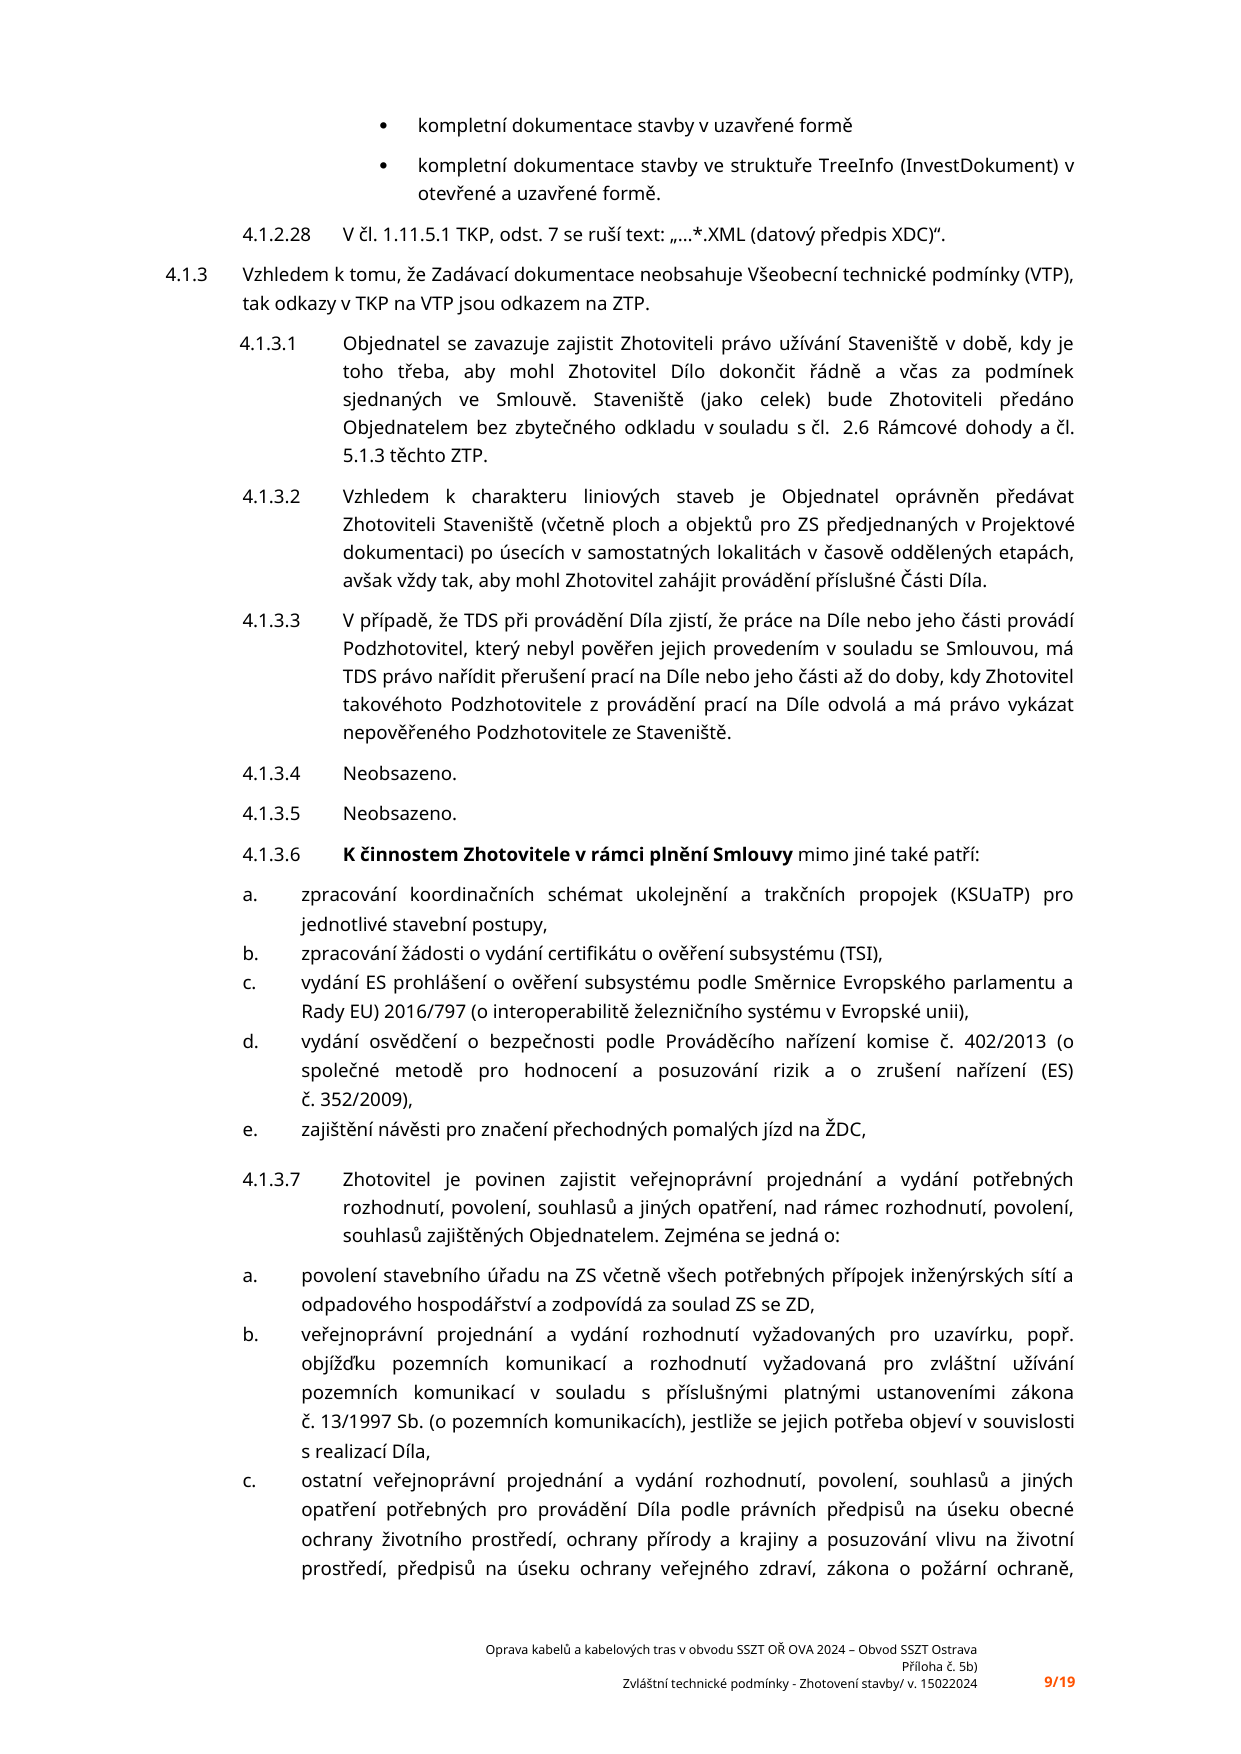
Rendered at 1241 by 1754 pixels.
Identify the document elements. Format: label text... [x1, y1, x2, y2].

text V čl. 1.11.5.1 TKP, odst. 7 se ruší text: „…*.XML (datový předpis XDC)“. [242, 221, 1075, 247]
list kompletní dokumentace stavby v uzavřené formě [380, 112, 1075, 138]
list vydání ES prohlášení o ověření subsystému podle Směrnice Evropského parlamentu a Rady EU) 2016/797 (o interoperabilitě železničního systému v Evropské unii), [242, 969, 1075, 1024]
text Vzhledem k charakteru liniových staveb je Objednatel oprávněn předávat Zhotoviteli Staveniště (včetně ploch a objektů pro ZS předjednaných v Projektové dokumentaci) po úsecích v samostatných lokalitách v časově oddělených etapách, avšak vždy tak, aby mohl Zhotovitel zahájit provádění příslušné Části Díla. [242, 483, 1075, 592]
text Vzhledem k tomu, že Zadávací dokumentace neobsahuje Všeobecní technické podmínky (VTP), tak odkazy v TKP na VTP jsou odkazem na ZTP. [165, 262, 1075, 315]
text Zhotovitel je povinen zajistit veřejnoprávní projednání a vydání potřebných rozhodnutí, povolení, souhlasů a jiných opatření, nad rámec rozhodnutí, povolení, souhlasů zajištěných Objednatelem. Zejména se jedná o: [242, 1166, 1075, 1247]
text Neobsazeno. [242, 760, 1075, 786]
text K činnostem Zhotovitele v rámci plnění Smlouvy mimo jiné také patří: [242, 841, 1075, 867]
list zajištění návěsti pro značení přechodných pomalých jízd na ŽDC, [242, 1116, 1075, 1141]
list zpracování koordinačních schémat ukolejnění a trakčních propojek (KSUaTP) pro jednotlivé stavební postupy, [242, 882, 1075, 936]
list vydání osvědčení o bezpečnosti podle Prováděcího nařízení komise č. 402/2013 (o společné metodě pro hodnocení a posuzování rizik a o zrušení nařízení (ES) č. 352/2009), [242, 1028, 1075, 1112]
text V případě, že TDS při provádění Díla zjistí, že práce na Díle nebo jeho části provádí Podzhotovitel, který nebyl pověřen jejich provedením v souladu se Smlouvou, má TDS právo nařídit přerušení prací na Díle nebo jeho části až do doby, kdy Zhotovitel takovéhoto Podzhotovitele z provádění prací na Díle odvolá a má právo vykázat nepověřeného Podzhotovitele ze Staveniště. [242, 607, 1075, 745]
list zpracování žádosti o vydání certifikátu o ověření subsystému (TSI), [242, 940, 1075, 966]
list povolení stavebního úřadu na ZS včetně všech potřebných přípojek inženýrských sítí a odpadového hospodářství a zodpovídá za soulad ZS se ZD, [242, 1262, 1075, 1317]
list Objednatel se zavazuje zajistit Zhotoviteli právo užívání Staveniště v době, kdy je toho třeba, aby mohl Zhotovitel Dílo dokončit řádně a včas za podmínek sjednaných ve Smlouvě. Staveniště (jako celek) bude Zhotoviteli předáno Objednatelem bez zbytečného odkladu v souladu s čl. 2.6 Rámcové dohody a čl. 5.1.3 těchto ZTP. [239, 330, 1075, 468]
list veřejnoprávní projednání a vydání rozhodnutí vyžadovaných pro uzavírku, popř. objížďku pozemních komunikací a rozhodnutí vyžadovaná pro zvláštní užívání pozemních komunikací v souladu s příslušnými platnými ustanoveními zákona č. 13/1997 Sb. (o pozemních komunikacích), jestliže se jejich potřeba objeví v souvislosti s realizací Díla, [242, 1321, 1075, 1464]
text Neobsazeno. [242, 801, 1075, 826]
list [242, 1467, 1075, 1581]
list kompletní dokumentace stavby ve struktuře TreeInfo (InvestDokument) v otevřené a uzavřené formě. [380, 153, 1075, 206]
